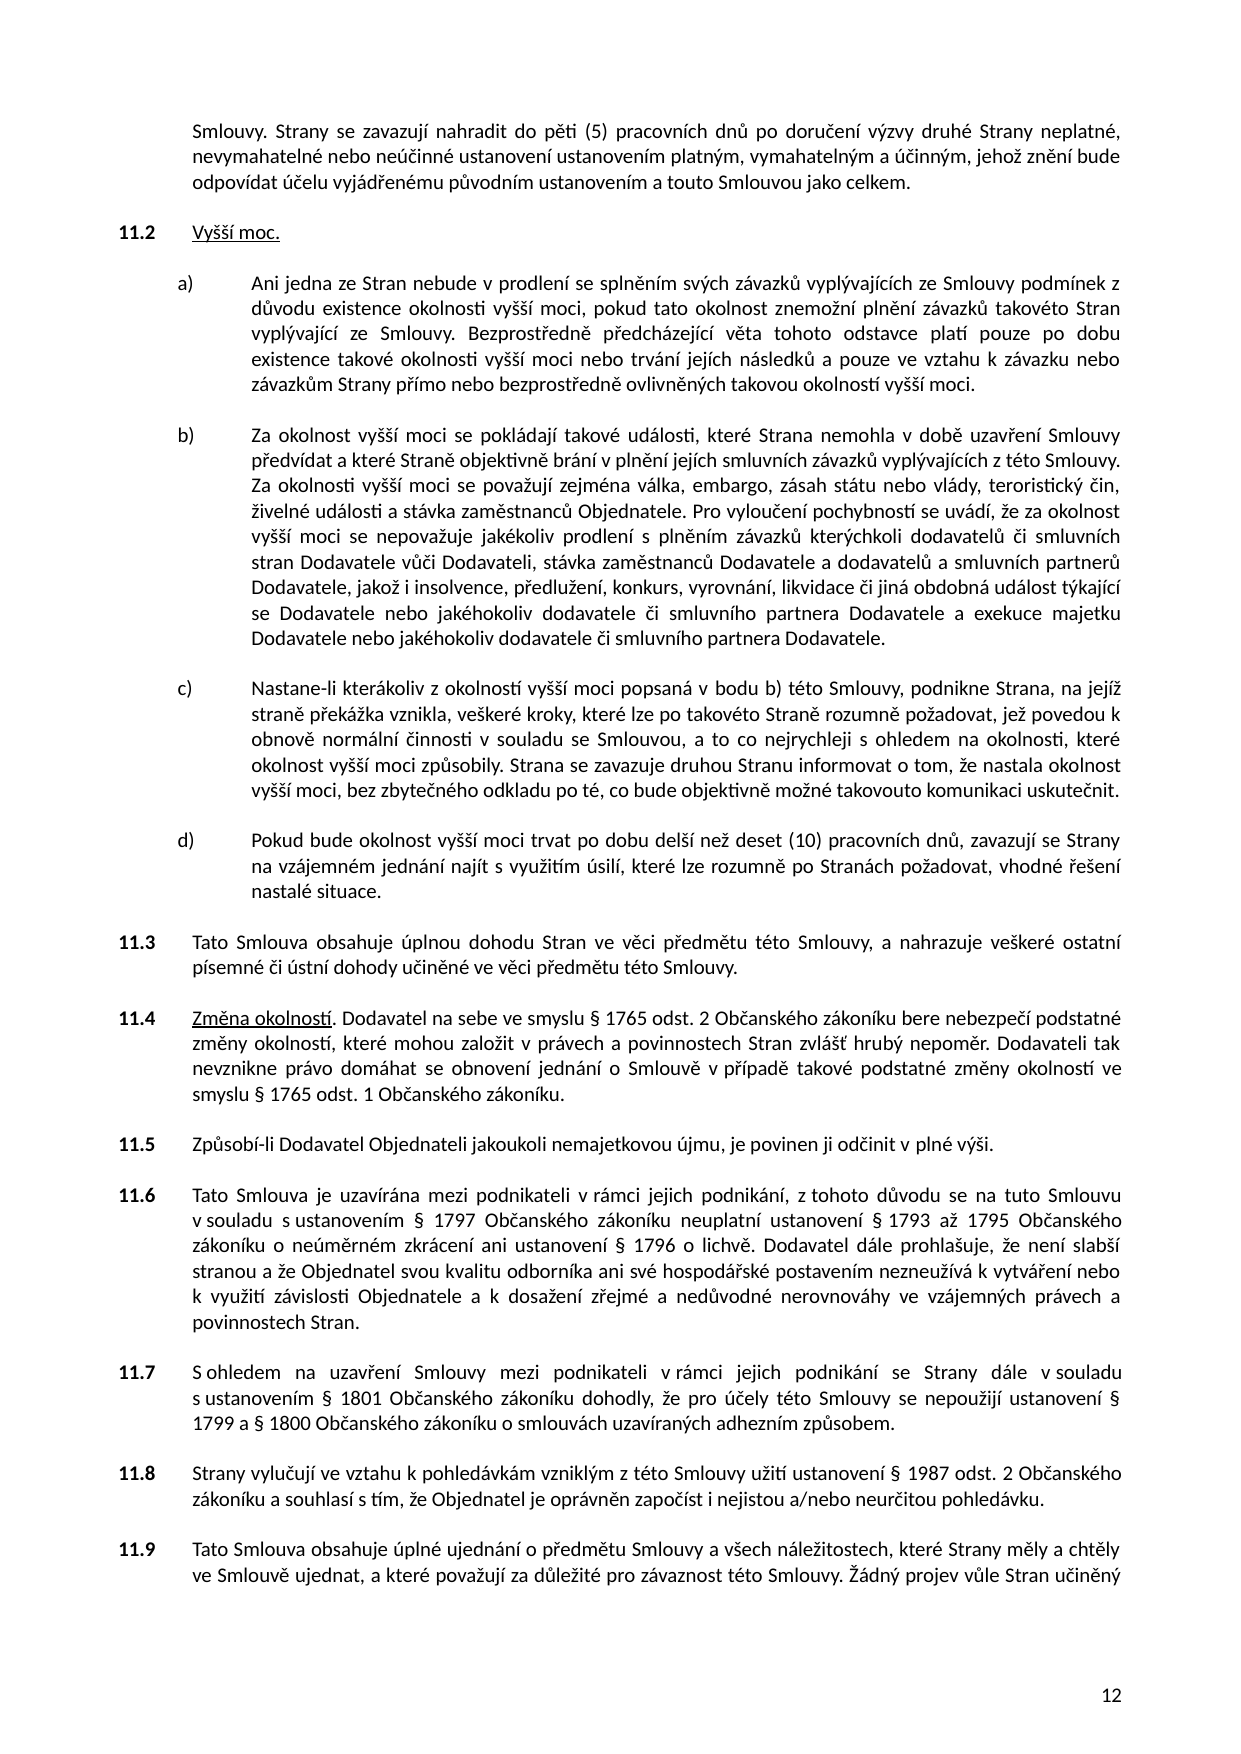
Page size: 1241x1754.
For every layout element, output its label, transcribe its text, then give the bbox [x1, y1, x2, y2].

text Tato Smlouva obsahuje úplnou dohodu Stran ve věci předmětu této Smlouvy, a nahrazuje veškeré ostatní písemné či ústní dohody učiněné ve věci předmětu této Smlouvy. [118, 929, 1122, 980]
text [118, 118, 1122, 194]
text Pokud bude okolnost vyšší moci trvat po dobu delší než deset (10) pracovních dnů, zavazují se Strany na vzájemném jednání najít s využitím úsilí, které lze rozumně po Stranách požadovat, vhodné řešení nastalé situace. [177, 828, 1122, 904]
text S ohledem na uzavření Smlouvy mezi podnikateli v rámci jejich podnikání se Strany dále v souladu s ustanovením § 1801 Občanského zákoníku dohodly, že pro účely této Smlouvy se nepoužijí ustanovení § 1799 a § 1800 Občanského zákoníku o smlouvách uzavíraných adhezním způsobem. [118, 1359, 1122, 1436]
text Změna okolností. Dodavatel na sebe ve smyslu § 1765 odst. 2 Občanského zákoníku bere nebezpečí podstatné změny okolností, které mohou založit v právech a povinnostech Stran zvlášť hrubý nepoměr. Dodavateli tak nevznikne právo domáhat se obnovení jednání o Smlouvě v případě takové podstatné změny okolností ve smyslu § 1765 odst. 1 Občanského zákoníku. [118, 1005, 1122, 1106]
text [118, 1536, 1122, 1587]
text Nastane-li kterákoliv z okolností vyšší moci popsaná v bodu b) této Smlouvy, podnikne Strana, na jejíž straně překážka vznikla, veškeré kroky, které lze po takovéto Straně rozumně požadovat, jež povedou k obnově normální činnosti v souladu se Smlouvou, a to co nejrychleji s ohledem na okolnosti, které okolnost vyšší moci způsobily. Strana se zavazuje druhou Stranu informovat o tom, že nastala okolnost vyšší moci, bez zbytečného odkladu po té, co bude objektivně možné takovouto komunikaci uskutečnit. [177, 676, 1122, 803]
text Strany vylučují ve vztahu k pohledávkám vzniklým z této Smlouvy užití ustanovení § 1987 odst. 2 Občanského zákoníku a souhlasí s tím, že Objednatel je oprávněn započíst i nejistou a/nebo neurčitou pohledávku. [118, 1461, 1122, 1511]
text Vyšší moc. [118, 219, 1122, 245]
text Způsobí-li Dodavatel Objednateli jakoukoli nemajetkovou újmu, je povinen ji odčinit v plné výši. [118, 1131, 1122, 1157]
text Tato Smlouva je uzavírána mezi podnikateli v rámci jejich podnikání, z tohoto důvodu se na tuto Smlouvu v souladu s ustanovením § 1797 Občanského zákoníku neuplatní ustanovení § 1793 až 1795 Občanského zákoníku o neúměrném zkrácení ani ustanovení § 1796 o lichvě. Dodavatel dále prohlašuje, že není slabší stranou a že Objednatel svou kvalitu odborníka ani své hospodářské postavením nezneužívá k vytváření nebo k využití závislosti Objednatele a k dosažení zřejmé a nedůvodné nerovnováhy ve vzájemných právech a povinnostech Stran. [118, 1182, 1122, 1334]
text Ani jedna ze Stran nebude v prodlení se splněním svých závazků vyplývajících ze Smlouvy podmínek z důvodu existence okolnosti vyšší moci, pokud tato okolnost znemožní plnění závazků takovéto Stran vyplývající ze Smlouvy. Bezprostředně předcházející věta tohoto odstavce platí pouze po dobu existence takové okolnosti vyšší moci nebo trvání jejích následků a pouze ve vztahu k závazku nebo závazkům Strany přímo nebo bezprostředně ovlivněných takovou okolností vyšší moci. [177, 270, 1122, 397]
text Za okolnost vyšší moci se pokládají takové události, které Strana nemohla v době uzavření Smlouvy předvídat a které Straně objektivně brání v plnění jejích smluvních závazků vyplývajících z této Smlouvy. Za okolnosti vyšší moci se považují zejména válka, embargo, zásah státu nebo vlády, teroristický čin, živelné události a stávka zaměstnanců Objednatele. Pro vyloučení pochybností se uvádí, že za okolnost vyšší moci se nepovažuje jakékoliv prodlení s plněním závazků kterýchkoli dodavatelů či smluvních stran Dodavatele vůči Dodavateli, stávka zaměstnanců Dodavatele a dodavatelů a smluvních partnerů Dodavatele, jakož i insolvence, předlužení, konkurs, vyrovnání, likvidace či jiná obdobná událost týkající se Dodavatele nebo jakéhokoliv dodavatele či smluvního partnera Dodavatele a exekuce majetku Dodavatele nebo jakéhokoliv dodavatele či smluvního partnera Dodavatele. [177, 422, 1122, 651]
